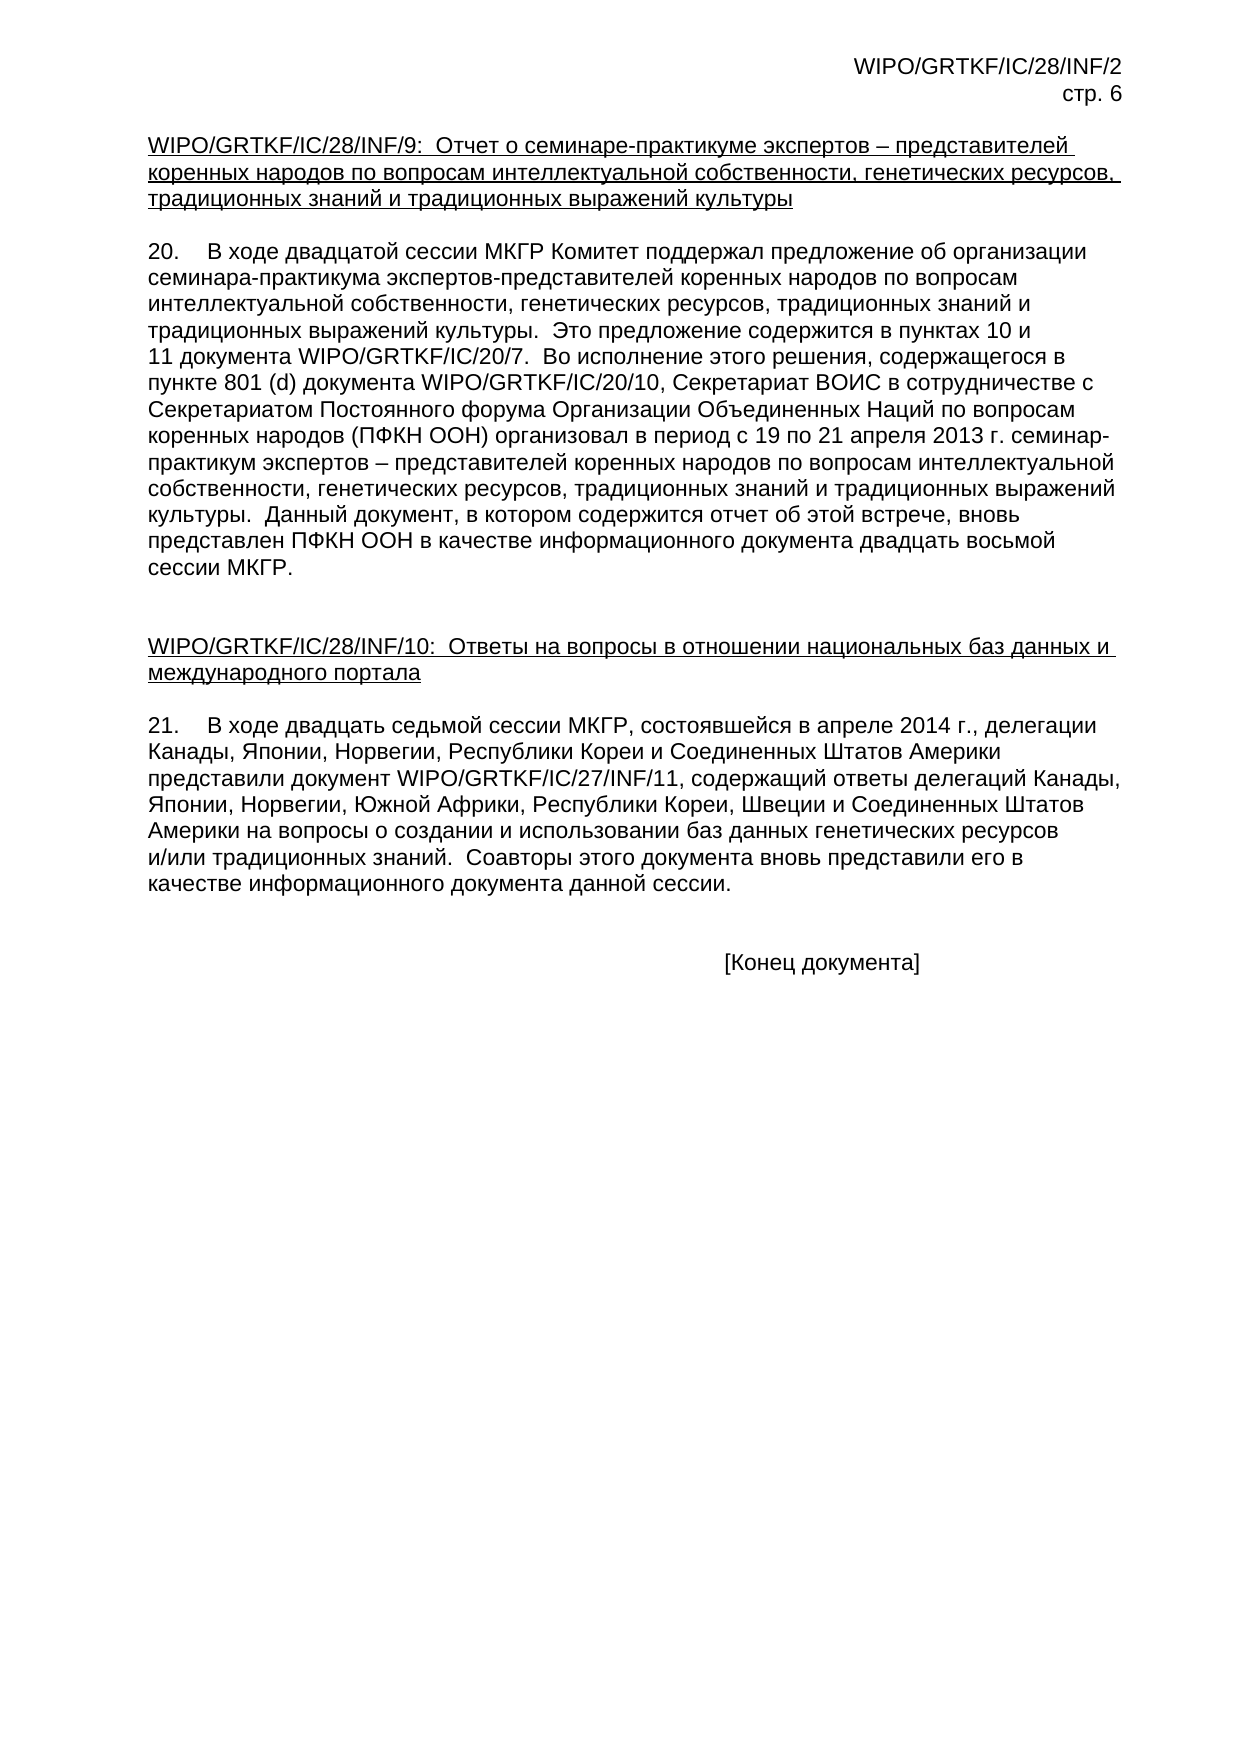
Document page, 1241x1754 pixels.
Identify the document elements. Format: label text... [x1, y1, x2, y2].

text В ходе двадцатой сессии МКГР Комитет поддержал предложение об организации семинара-практикума экспертов-представителей коренных народов по вопросам интеллектуальной собственности, генетических ресурсов, традиционных знаний и традиционных выражений культуры. Это предложение содержится в пунктах 10 и 11 документа WIPO/GRTKF/IC/20/7. Во исполнение этого решения, содержащегося в пункте 801 (d) документа WIPO/GRTKF/IC/20/10, Секретариат ВОИС в сотрудничестве с Секретариатом Постоянного форума Организации Объединенных Наций по вопросам коренных народов (ПФКН ООН) организовал в период с 19 по 21 апреля 2013 г. семинар-практикум экспертов – представителей коренных народов по вопросам интеллектуальной собственности, генетических ресурсов, традиционных знаний и традиционных выражений культуры. Данный документ, в котором содержится отчет об этой встрече, вновь представлен ПФКН ООН в качестве информационного документа двадцать восьмой сессии МКГР. [148, 238, 1122, 580]
text В ходе двадцать седьмой сессии МКГР, состоявшейся в апреле 2014 г., делегации Канады, Японии, Норвегии, Республики Кореи и Соединенных Штатов Америки представили документ WIPO/GRTKF/IC/27/INF/11, содержащий ответы делегаций Канады, Японии, Норвегии, Южной Африки, Республики Кореи, Швеции и Соединенных Штатов Америки на вопросы о создании и использовании баз данных генетических ресурсов и/или традиционных знаний. Соавторы этого документа вновь представили его в качестве информационного документа данной сессии. [148, 712, 1122, 896]
text [Конец документа] [724, 949, 1122, 976]
list WIPO/GRTKF/IC/28/INF/10: Ответы на вопросы в отношении национальных баз данных и международного портала [148, 633, 1122, 686]
list WIPO/GRTKF/IC/28/INF/9: Отчет о семинаре-практикуме экспертов – представителей коренных народов по вопросам интеллектуальной собственности, генетических ресурсов, традиционных знаний и традиционных выражений культуры [148, 132, 1122, 211]
